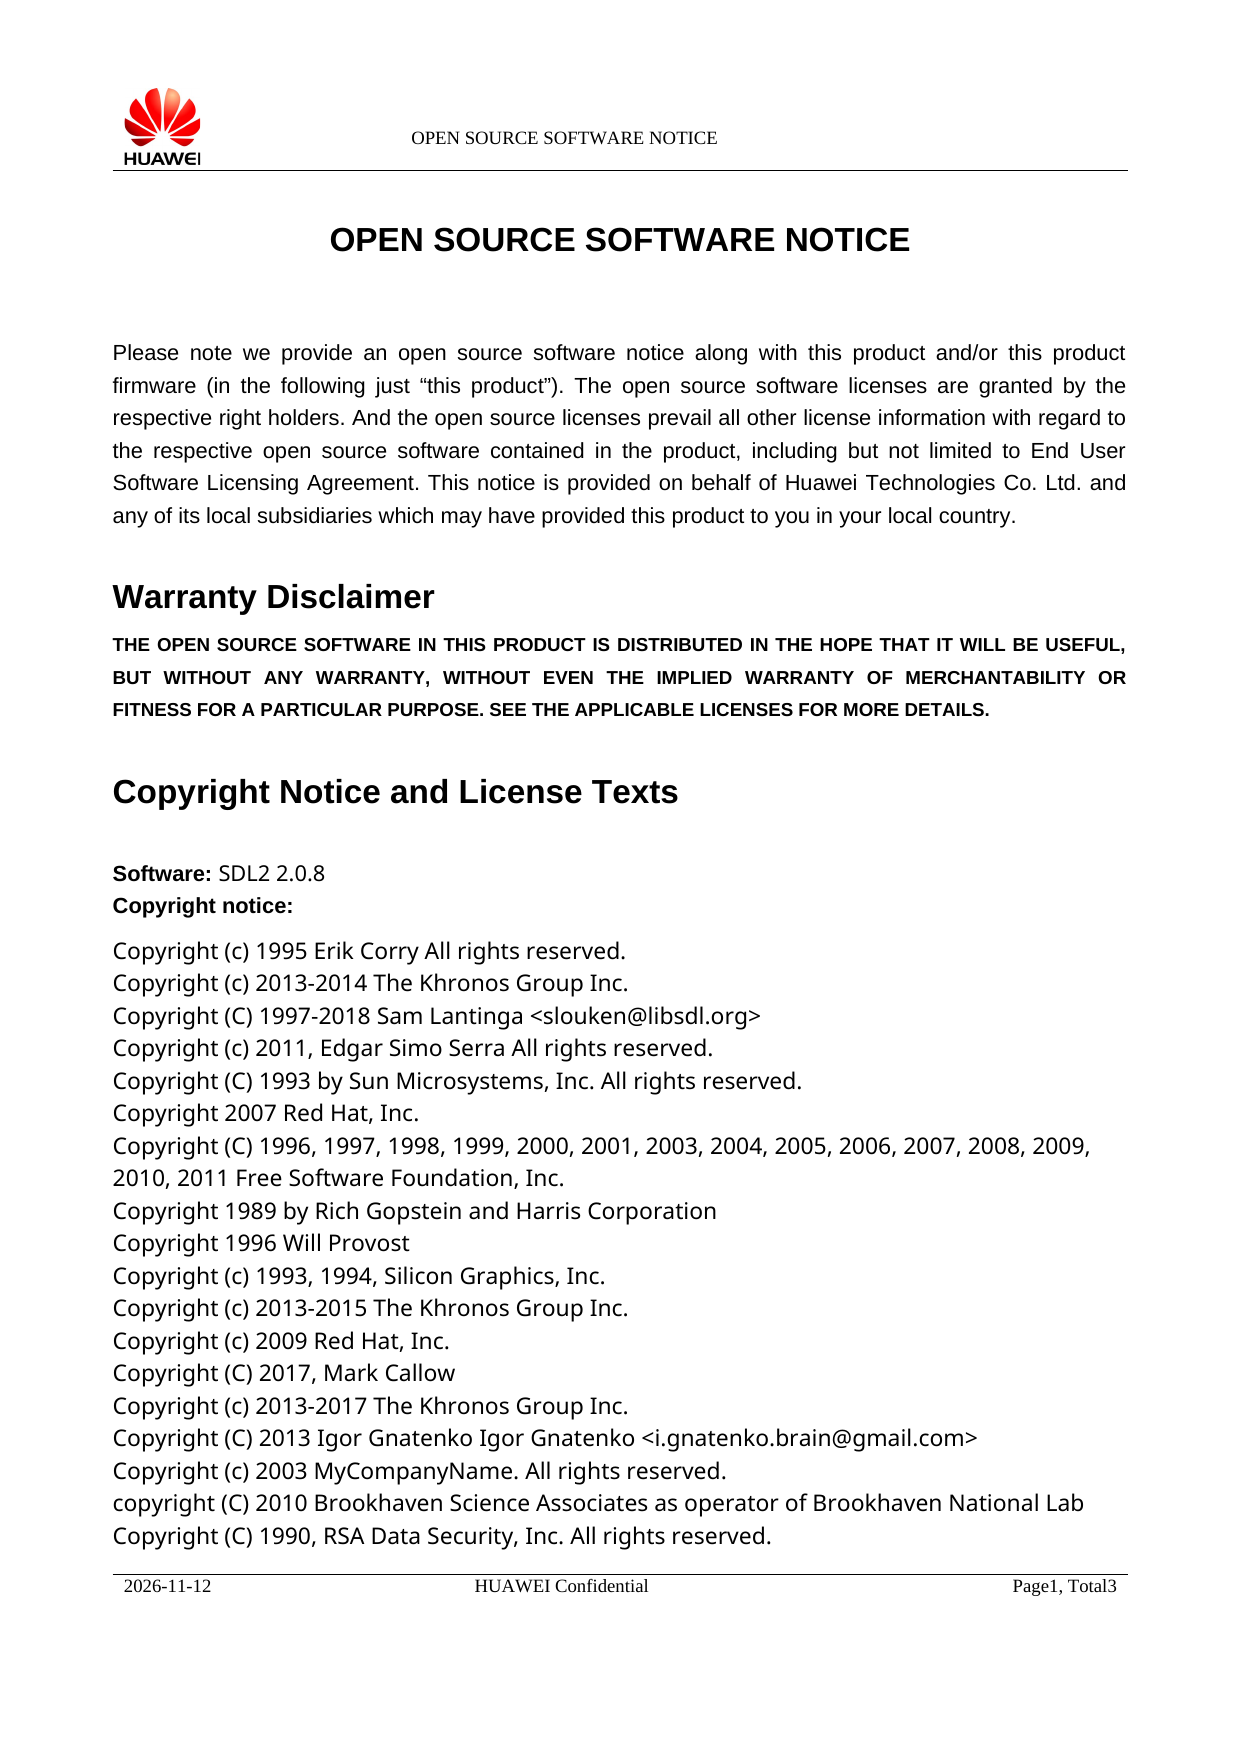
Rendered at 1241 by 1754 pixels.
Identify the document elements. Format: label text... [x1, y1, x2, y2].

text Copyright notice: [112, 889, 1128, 921]
text The open source software in this product is distributed in the hope that it will be useful, but WITHOUT ANY WARRANTY, without even the implied warranty of MERCHANTABILITY or FITNESS FOR A PARTICULAR PURPOSE. See the applicable licenses for more details. [112, 629, 1128, 726]
text Copyright Notice and License Texts [112, 759, 1128, 824]
text OPEN SOURCE SOFTWARE NOTICE [112, 206, 1128, 271]
text Please note we provide an open source software notice along with this product and/or this product firmware (in the following just “this product”). The open source software licenses are granted by the respective right holders. And the open source licenses prevail all other license information with regard to the respective open source software contained in the product, including but not limited to End User Software Licensing Agreement. This notice is provided on behalf of Huawei Technologies Co. Ltd. and any of its local subsidiaries which may have provided this product to you in your local country. [112, 336, 1128, 531]
text Warranty Disclaimer [112, 564, 1128, 629]
picture [124, 88, 201, 165]
title Software: SDL2 2.0.8 [112, 856, 1128, 889]
